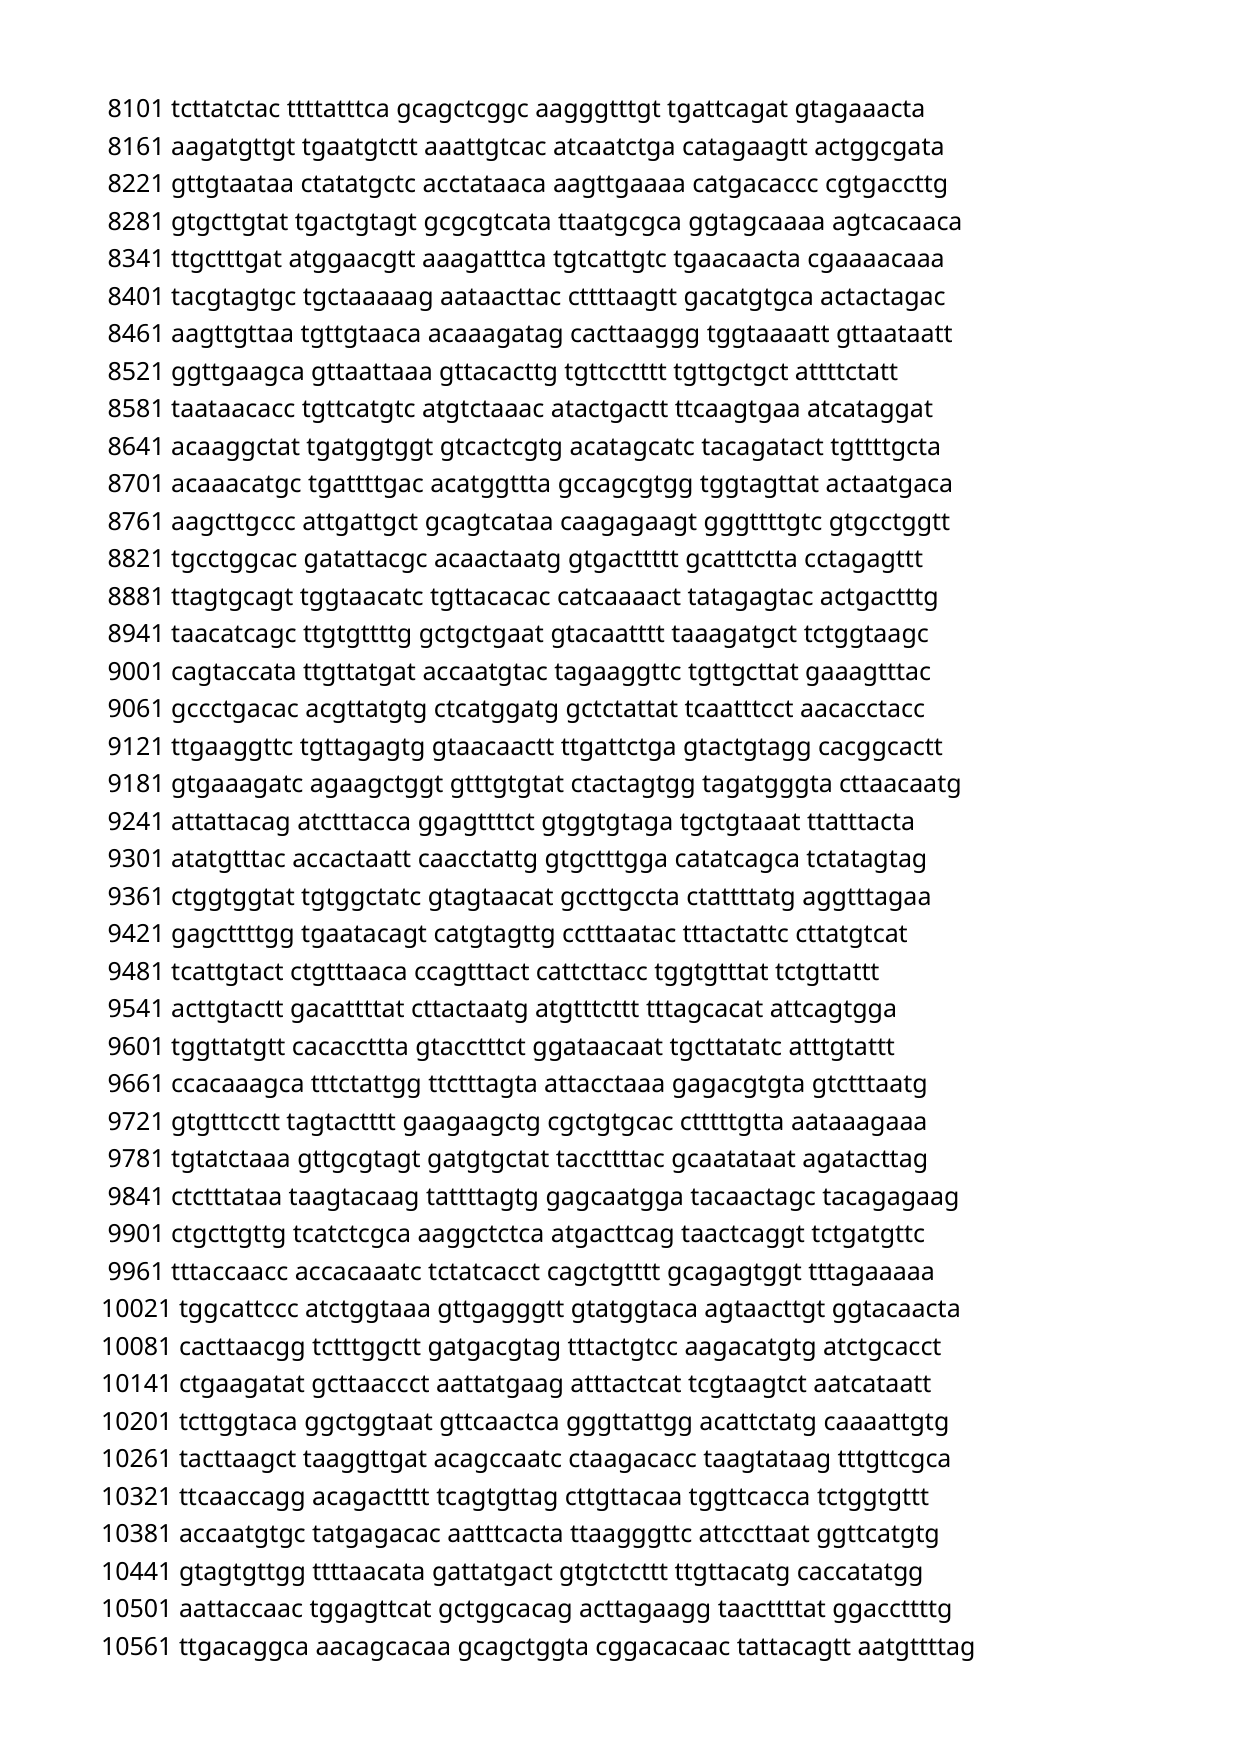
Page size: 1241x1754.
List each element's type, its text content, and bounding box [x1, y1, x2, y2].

text 8221 gttgtaataa ctatatgctc acctataaca aagttgaaaa catgacaccc cgtgaccttg [75, 164, 1165, 202]
text 9001 cagtaccata ttgttatgat accaatgtac tagaaggttc tgttgcttat gaaagtttac [75, 652, 1165, 689]
text 9301 atatgtttac accactaatt caacctattg gtgctttgga catatcagca tctatagtag [75, 839, 1165, 877]
text 9481 tcattgtact ctgtttaaca ccagtttact cattcttacc tggtgtttat tctgttattt [75, 952, 1165, 989]
text 9361 ctggtggtat tgtggctatc gtagtaacat gccttgccta ctattttatg aggtttagaa [75, 877, 1165, 914]
text 9601 tggttatgtt cacaccttta gtacctttct ggataacaat tgcttatatc atttgtattt [75, 1027, 1165, 1064]
text 8641 acaaggctat tgatggtggt gtcactcgtg acatagcatc tacagatact tgttttgcta [75, 427, 1165, 464]
text 10561 ttgacaggca aacagcacaa gcagctggta cggacacaac tattacagtt aatgttttag [75, 1627, 1165, 1664]
text 8941 taacatcagc ttgtgttttg gctgctgaat gtacaatttt taaagatgct tctggtaagc [75, 614, 1165, 652]
text 10201 tcttggtaca ggctggtaat gttcaactca gggttattgg acattctatg caaaattgtg [75, 1402, 1165, 1439]
text 9901 ctgcttgttg tcatctcgca aaggctctca atgacttcag taactcaggt tctgatgttc [75, 1214, 1165, 1252]
text 8821 tgcctggcac gatattacgc acaactaatg gtgacttttt gcatttctta cctagagttt [75, 539, 1165, 577]
text 8281 gtgcttgtat tgactgtagt gcgcgtcata ttaatgcgca ggtagcaaaa agtcacaaca [75, 202, 1165, 239]
text 10021 tggcattccc atctggtaaa gttgagggtt gtatggtaca agtaacttgt ggtacaacta [75, 1289, 1165, 1327]
text 10321 ttcaaccagg acagactttt tcagtgttag cttgttacaa tggttcacca tctggtgttt [75, 1477, 1165, 1514]
text 8101 tcttatctac ttttatttca gcagctcggc aagggtttgt tgattcagat gtagaaacta [75, 89, 1165, 127]
text 9961 tttaccaacc accacaaatc tctatcacct cagctgtttt gcagagtggt tttagaaaaa [75, 1252, 1165, 1289]
text 8521 ggttgaagca gttaattaaa gttacacttg tgttcctttt tgttgctgct attttctatt [75, 352, 1165, 389]
text 10261 tacttaagct taaggttgat acagccaatc ctaagacacc taagtataag tttgttcgca [75, 1439, 1165, 1477]
text 10141 ctgaagatat gcttaaccct aattatgaag atttactcat tcgtaagtct aatcataatt [75, 1364, 1165, 1402]
text 10501 aattaccaac tggagttcat gctggcacag acttagaagg taacttttat ggaccttttg [75, 1589, 1165, 1627]
text 8881 ttagtgcagt tggtaacatc tgttacacac catcaaaact tatagagtac actgactttg [75, 577, 1165, 614]
text 9421 gagcttttgg tgaatacagt catgtagttg cctttaatac tttactattc cttatgtcat [75, 914, 1165, 952]
text 9721 gtgtttcctt tagtactttt gaagaagctg cgctgtgcac ctttttgtta aataaagaaa [75, 1102, 1165, 1139]
text 10081 cacttaacgg tctttggctt gatgacgtag tttactgtcc aagacatgtg atctgcacct [75, 1327, 1165, 1364]
text 8401 tacgtagtgc tgctaaaaag aataacttac cttttaagtt gacatgtgca actactagac [75, 277, 1165, 314]
text 8161 aagatgttgt tgaatgtctt aaattgtcac atcaatctga catagaagtt actggcgata [75, 127, 1165, 164]
text 9241 attattacag atctttacca ggagttttct gtggtgtaga tgctgtaaat ttatttacta [75, 802, 1165, 839]
text 9181 gtgaaagatc agaagctggt gtttgtgtat ctactagtgg tagatgggta cttaacaatg [75, 764, 1165, 802]
text 9841 ctctttataa taagtacaag tattttagtg gagcaatgga tacaactagc tacagagaag [75, 1177, 1165, 1214]
text 9061 gccctgacac acgttatgtg ctcatggatg gctctattat tcaatttcct aacacctacc [75, 689, 1165, 727]
text 9661 ccacaaagca tttctattgg ttctttagta attacctaaa gagacgtgta gtctttaatg [75, 1064, 1165, 1102]
text 8341 ttgctttgat atggaacgtt aaagatttca tgtcattgtc tgaacaacta cgaaaacaaa [75, 239, 1165, 277]
text 10441 gtagtgttgg ttttaacata gattatgact gtgtctcttt ttgttacatg caccatatgg [75, 1552, 1165, 1589]
text 8701 acaaacatgc tgattttgac acatggttta gccagcgtgg tggtagttat actaatgaca [75, 464, 1165, 502]
text 8581 taataacacc tgttcatgtc atgtctaaac atactgactt ttcaagtgaa atcataggat [75, 389, 1165, 427]
text 9781 tgtatctaaa gttgcgtagt gatgtgctat taccttttac gcaatataat agatacttag [75, 1139, 1165, 1177]
text 9541 acttgtactt gacattttat cttactaatg atgtttcttt tttagcacat attcagtgga [75, 989, 1165, 1027]
text 10381 accaatgtgc tatgagacac aatttcacta ttaagggttc attccttaat ggttcatgtg [75, 1514, 1165, 1552]
text 8761 aagcttgccc attgattgct gcagtcataa caagagaagt gggttttgtc gtgcctggtt [75, 502, 1165, 539]
text 8461 aagttgttaa tgttgtaaca acaaagatag cacttaaggg tggtaaaatt gttaataatt [75, 314, 1165, 352]
text 9121 ttgaaggttc tgttagagtg gtaacaactt ttgattctga gtactgtagg cacggcactt [75, 727, 1165, 764]
